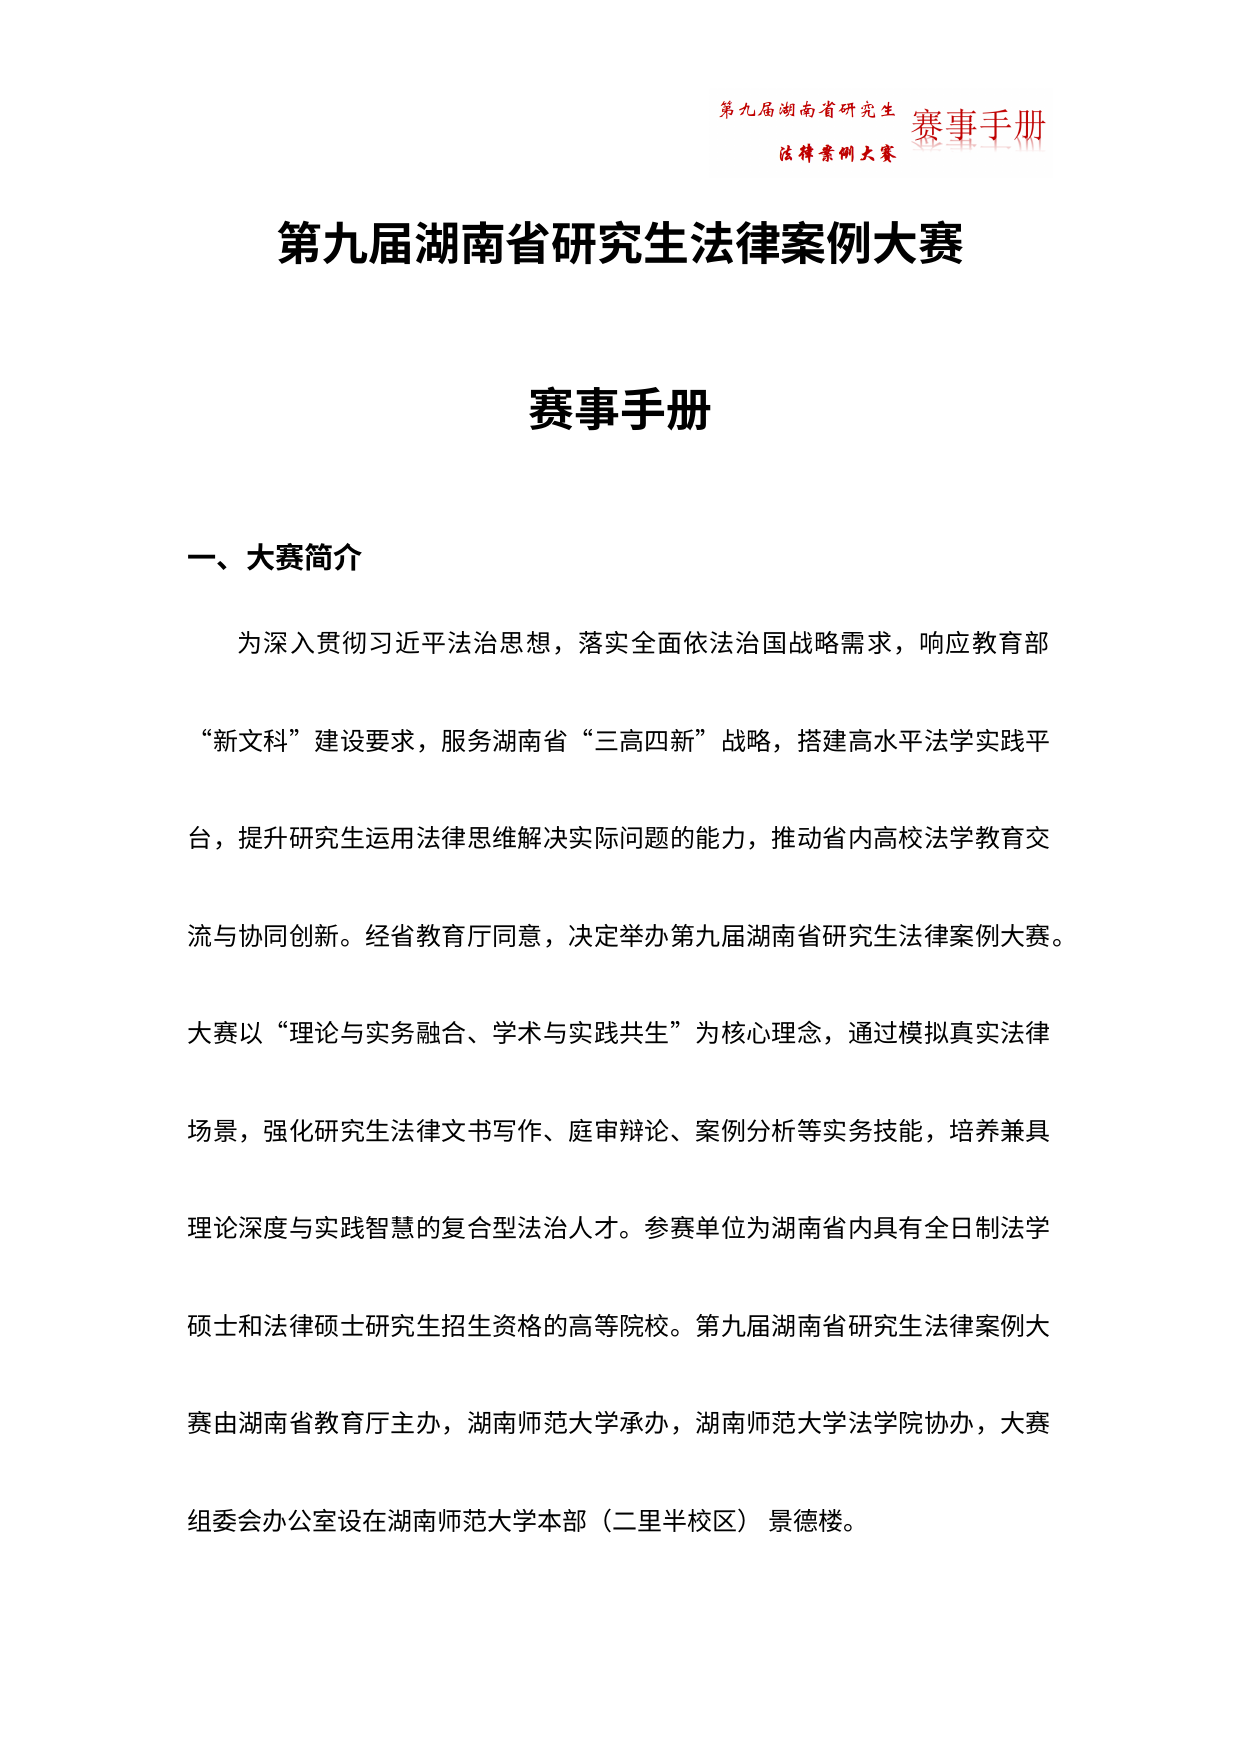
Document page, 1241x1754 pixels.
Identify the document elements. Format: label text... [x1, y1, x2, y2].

picture [709, 88, 1053, 178]
text 为深入贯彻习近平法治思想，落实全面依法治国战略需求，响应教育部“新文科”建设要求，服务湖南省“三高四新”战略，搭建高水平法学实践平台，提升研究生运用法律思维解决实际问题的能力，推动省内高校法学教育交流与协同创新。经省教育厅同意，决定举办第九届湖南省研究生法律案例大赛。大赛以“理论与实务融合、学术与实践共生”为核心理念，通过模拟真实法律场景，强化研究生法律文书写作、庭审辩论、案例分析等实务技能，培养兼具理论深度与实践智慧的复合型法治人才。参赛单位为湖南省内具有全日制法学硕士和法律硕士研究生招生资格的高等院校。第九届湖南省研究生法律案例大赛由湖南省教育厅主办，湖南师范大学承办，湖南师范大学法学院协办，大赛组委会办公室设在湖南师范大学本部（二里半校区） 景德楼。 [187, 609, 1053, 1552]
text 一、大赛简介 [187, 523, 1053, 588]
subtitle 第九届湖南省研究生法律案例大赛 [187, 192, 1053, 289]
subtitle 赛事手册 [187, 358, 1053, 456]
